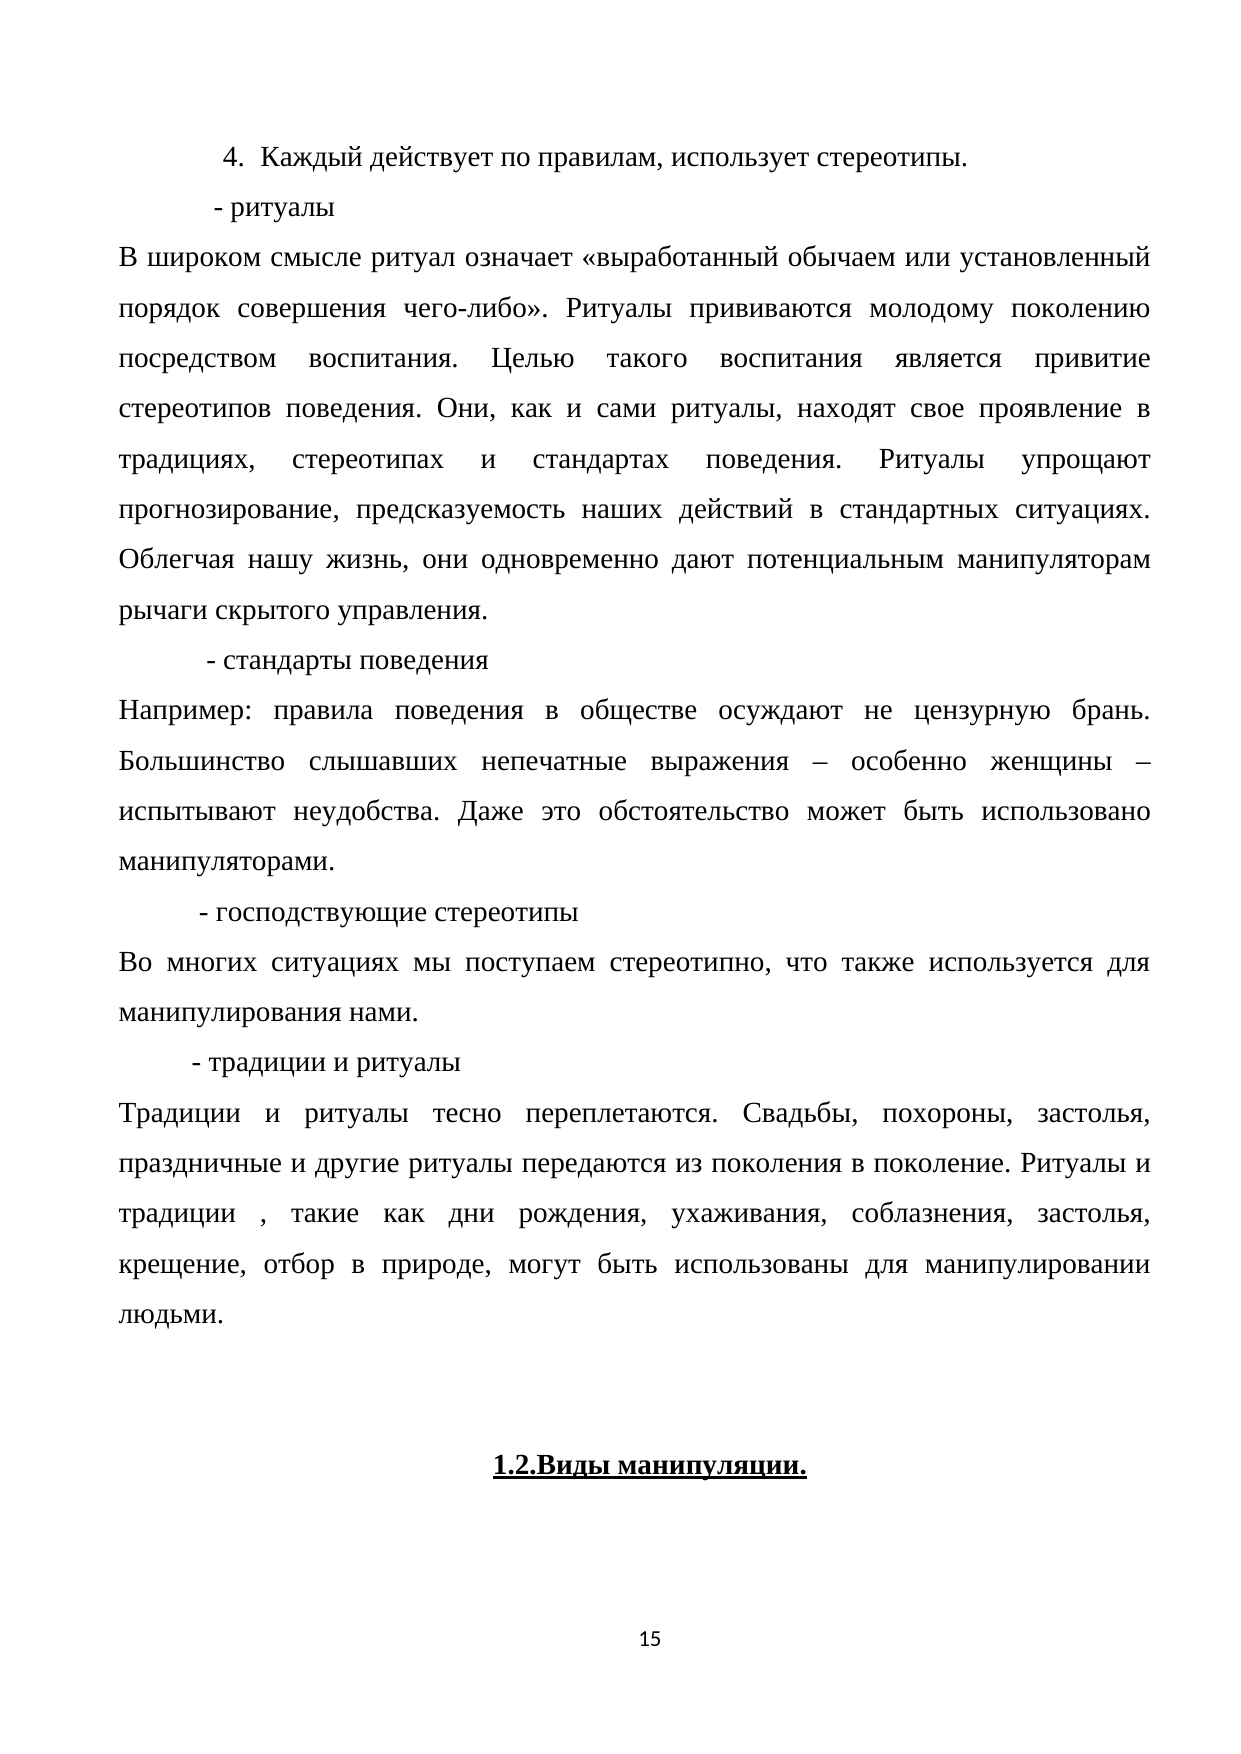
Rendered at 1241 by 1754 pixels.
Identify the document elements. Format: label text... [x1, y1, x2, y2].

text - ритуалы [148, 189, 1152, 223]
text Например: правила поведения в обществе осуждают не цензурную брань. Большинство слышавших непечатные выражения – особенно женщины – испытывают неудобства. Даже это обстоятельство может быть использовано манипуляторами. [118, 692, 1152, 877]
text В широком смысле ритуал означает «выработанный обычаем или установленный порядок совершения чего-либо». Ритуалы прививаются молодому поколению посредством воспитания. Целью такого воспитания является привитие стереотипов поведения. Они, как и сами ритуалы, находят свое проявление в традициях, стереотипах и стандартах поведения. Ритуалы упрощают прогнозирование, предсказуемость наших действий в стандартных ситуациях. Облегчая нашу жизнь, они одновременно дают потенциальным манипуляторам рычаги скрытого управления. [118, 239, 1152, 625]
text - господствующие стереотипы [148, 894, 1152, 927]
text 1.2.Виды манипуляции. [148, 1447, 1152, 1481]
text - стандарты поведения [148, 642, 1152, 676]
text - традиции и ритуалы [148, 1044, 1152, 1078]
list Каждый действует по правилам, использует стереотипы. [223, 139, 1152, 172]
text Во многих ситуациях мы поступаем стереотипно, что также используется для манипулирования нами. [118, 944, 1152, 1028]
text Традиции и ритуалы тесно переплетаются. Свадьбы, похороны, застолья, праздничные и другие ритуалы передаются из поколения в поколение. Ритуалы и традиции , такие как дни рождения, ухаживания, соблазнения, застолья, крещение, отбор в природе, могут быть использованы для манипулировании людьми. [118, 1095, 1152, 1330]
